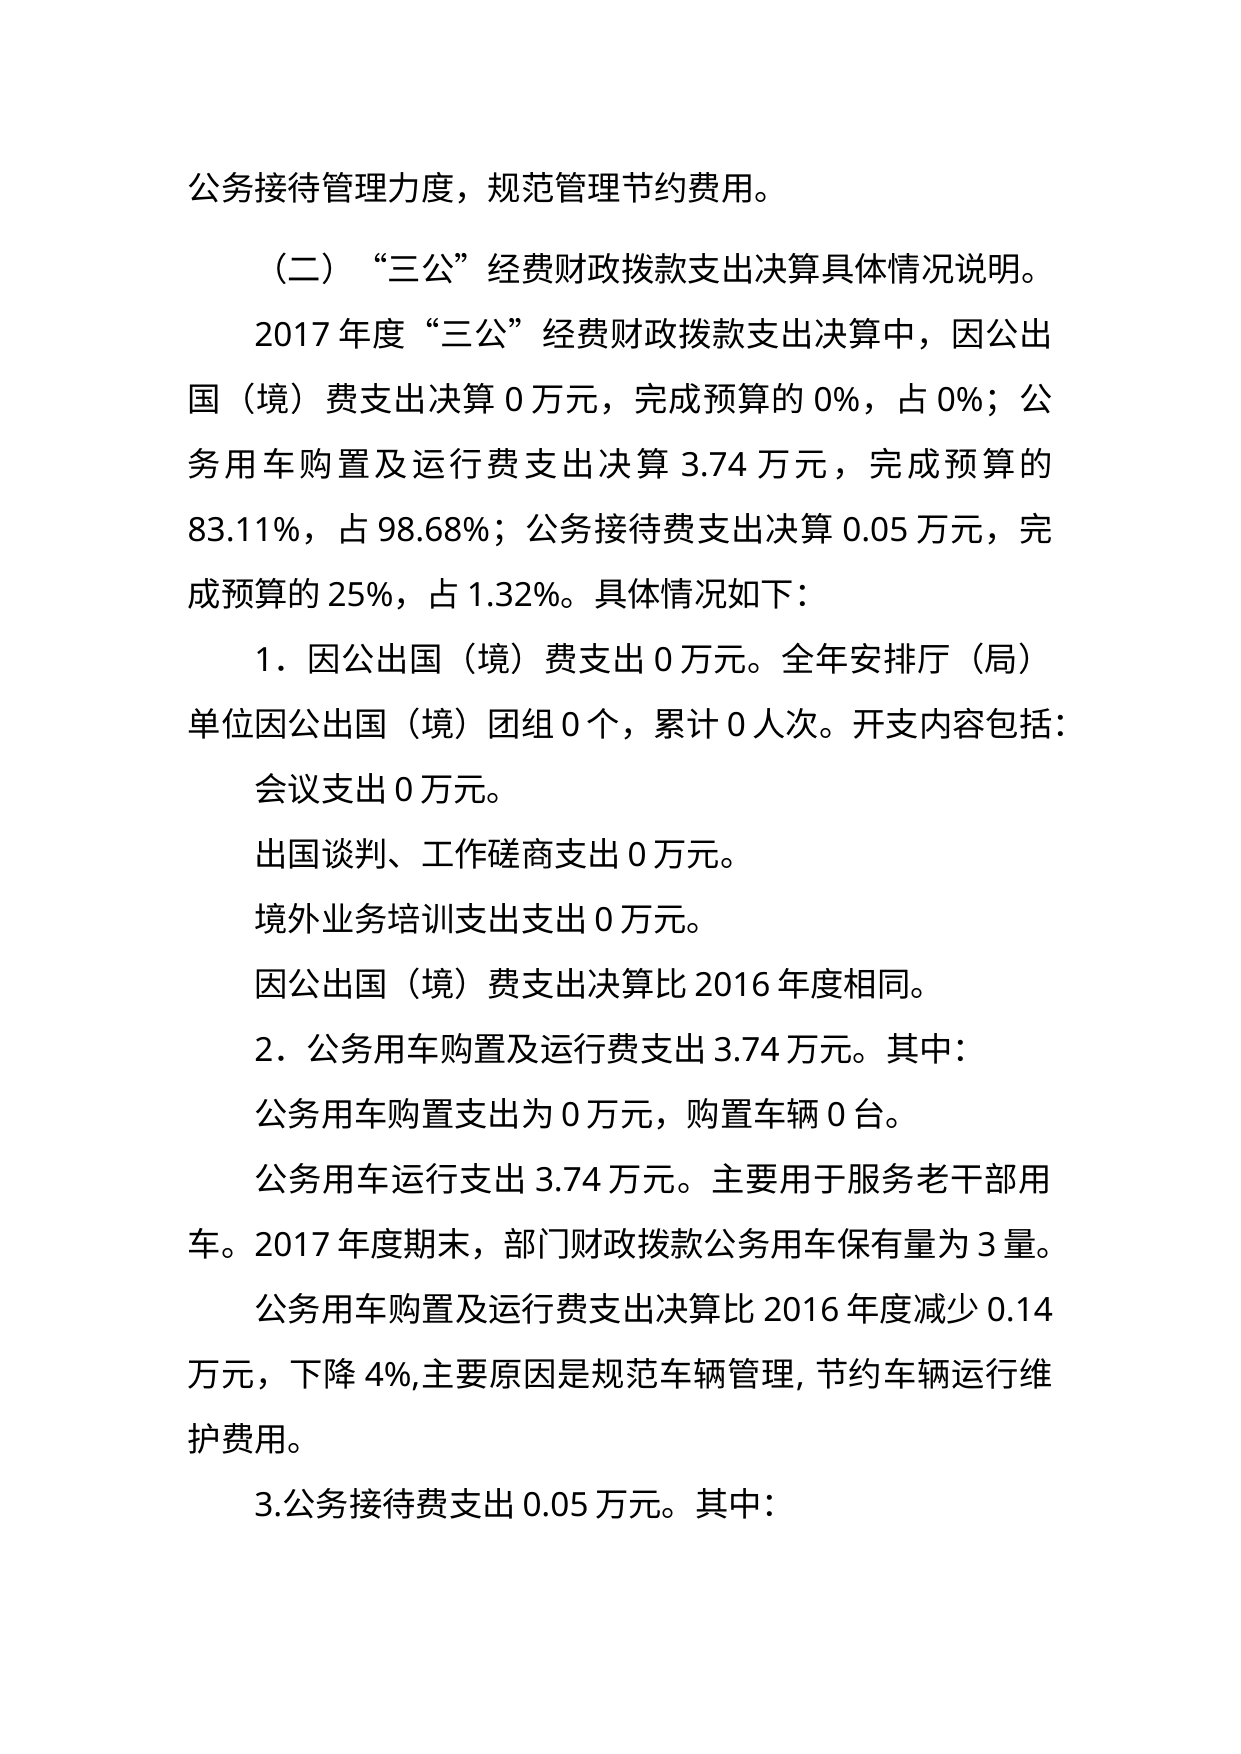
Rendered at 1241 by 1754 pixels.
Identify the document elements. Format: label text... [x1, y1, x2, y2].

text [187, 162, 1053, 210]
text 公务用车购置及运行费支出决算比2016年度减少0.14万元，下降4%,主要原因是规范车辆管理, 节约车辆运行维护费用。 [187, 1274, 1053, 1469]
text 3.公务接待费支出0.05万元。其中： [187, 1469, 1053, 1534]
text 因公出国（境）费支出决算比2016年度相同。 [187, 949, 1053, 1014]
text （二）“三公”经费财政拨款支出决算具体情况说明。 [187, 234, 1053, 299]
text 1．因公出国（境）费支出0万元。全年安排厅（局）单位因公出国（境）团组0个，累计0人次。开支内容包括： [187, 624, 1053, 754]
text 公务用车运行支出3.74万元。主要用于服务老干部用车。2017年度期末，部门财政拨款公务用车保有量为3量。 [187, 1144, 1053, 1274]
text 2．公务用车购置及运行费支出3.74万元。其中： [187, 1014, 1053, 1079]
text 会议支出0万元。 [187, 754, 1053, 819]
text 公务用车购置支出为0万元，购置车辆0台。 [187, 1079, 1053, 1144]
text 出国谈判、工作磋商支出0万元。 [187, 819, 1053, 884]
text 境外业务培训支出支出0万元。 [187, 884, 1053, 949]
text 2017年度“三公”经费财政拨款支出决算中，因公出国（境）费支出决算0万元，完成预算的0%，占0%；公务用车购置及运行费支出决算3.74万元，完成预算的83.11%，占98.68%；公务接待费支出决算0.05万元，完成预算的25%，占1.32%。具体情况如下： [187, 299, 1053, 624]
